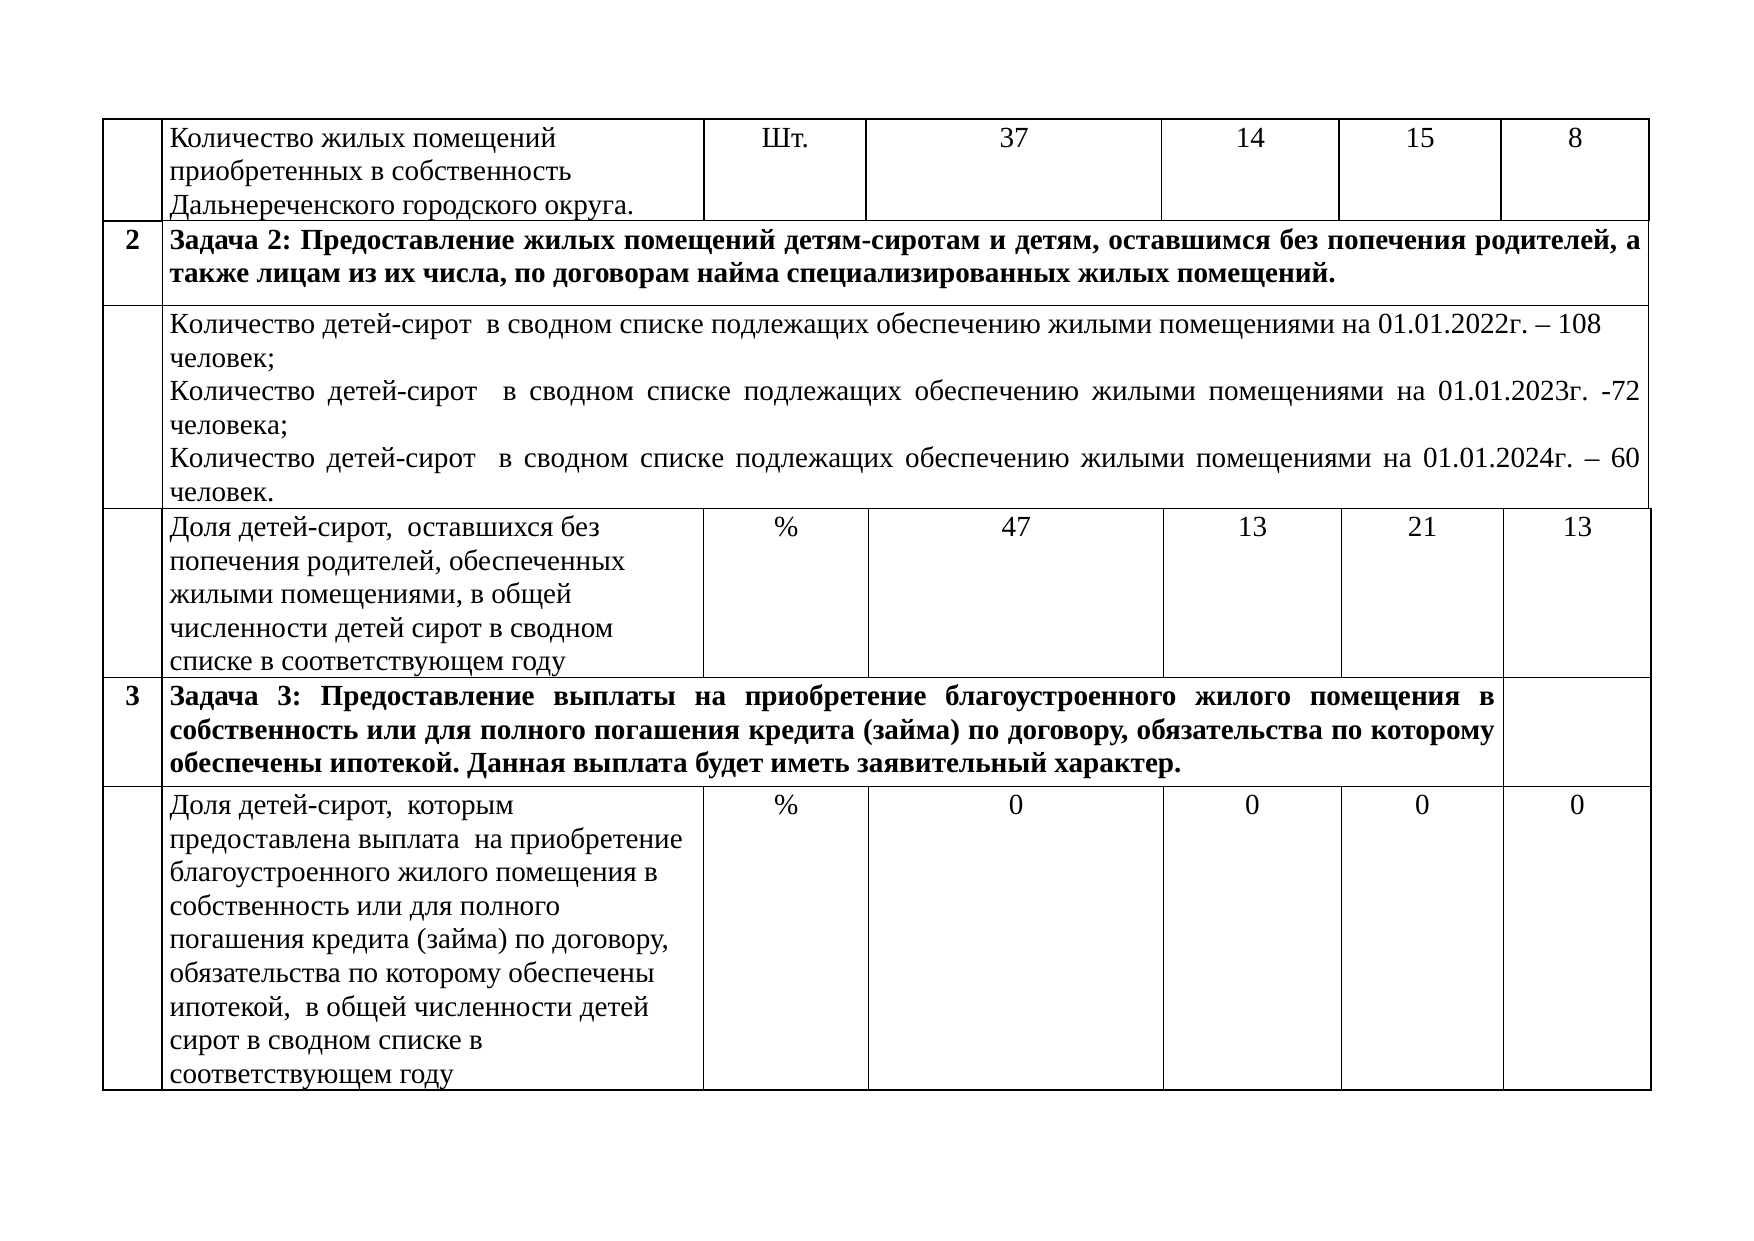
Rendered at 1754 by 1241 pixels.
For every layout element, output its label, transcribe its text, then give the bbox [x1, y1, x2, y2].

table_cell 3 [104, 678, 161, 786]
table_cell Шт. [705, 120, 865, 220]
table_cell % [704, 509, 868, 677]
table_cell 13 [1504, 509, 1650, 677]
table_cell 0 [1342, 787, 1503, 1089]
table_cell [104, 787, 161, 1089]
table_cell 13 [1164, 509, 1341, 677]
table_cell 8 [1502, 120, 1648, 220]
table_cell % [704, 787, 868, 1089]
table_cell Доля детей-сирот, которым предоставлена выплата на приобретение благоустроенного жилого помещения в собственность или для полного погашения кредита (займа) по договору, обязательства по которому обеспечены ипотекой, в общей численности детей сирот в сводном списке в соответствующем году [163, 787, 703, 1089]
table_cell Задача 3: Предоставление выплаты на приобретение благоустроенного жилого помещения в собственность или для полного погашения кредита (займа) по договору, обязательства по которому обеспечены ипотекой. Данная выплата будет иметь заявительный характер. [163, 678, 1503, 786]
table_cell Количество детей-сирот в сводном списке подлежащих обеспечению жилыми помещениями на 01.01.2022г. – 108 человек; Количество детей-сирот в сводном списке подлежащих обеспечению жилыми помещениями на 01.01.2023г. -72 человека; Количество детей-сирот в сводном списке подлежащих обеспечению жилыми помещениями на 01.01.2024г. – 60 человек. [163, 306, 1648, 508]
table_cell 47 [869, 509, 1163, 677]
table_cell 37 [867, 120, 1161, 220]
table_cell 0 [1164, 787, 1341, 1089]
table_cell [104, 306, 162, 508]
table_cell 0 [869, 787, 1163, 1089]
table_cell 0 [1504, 787, 1650, 1089]
table_cell 14 [1162, 120, 1338, 220]
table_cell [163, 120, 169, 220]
table_cell [104, 120, 161, 220]
table_cell Задача 2: Предоставление жилых помещений детям-сиротам и детям, оставшимся без попечения родителей, а также лицам из их числа, по договорам найма специализированных жилых помещений. [163, 221, 1648, 305]
table_cell 2 [104, 222, 162, 305]
table_cell Доля детей-сирот, оставшихся без попечения родителей, обеспеченных жилыми помещениями, в общей численности детей сирот в сводном списке в соответствующем году [163, 509, 703, 677]
table_cell [104, 509, 161, 677]
table_cell Количество жилых помещений приобретенных в собственность Дальнереченского городского округа. [556, 120, 703, 220]
table_cell [1504, 678, 1650, 786]
table_cell 21 [1342, 509, 1503, 677]
table_cell 15 [1340, 120, 1500, 220]
